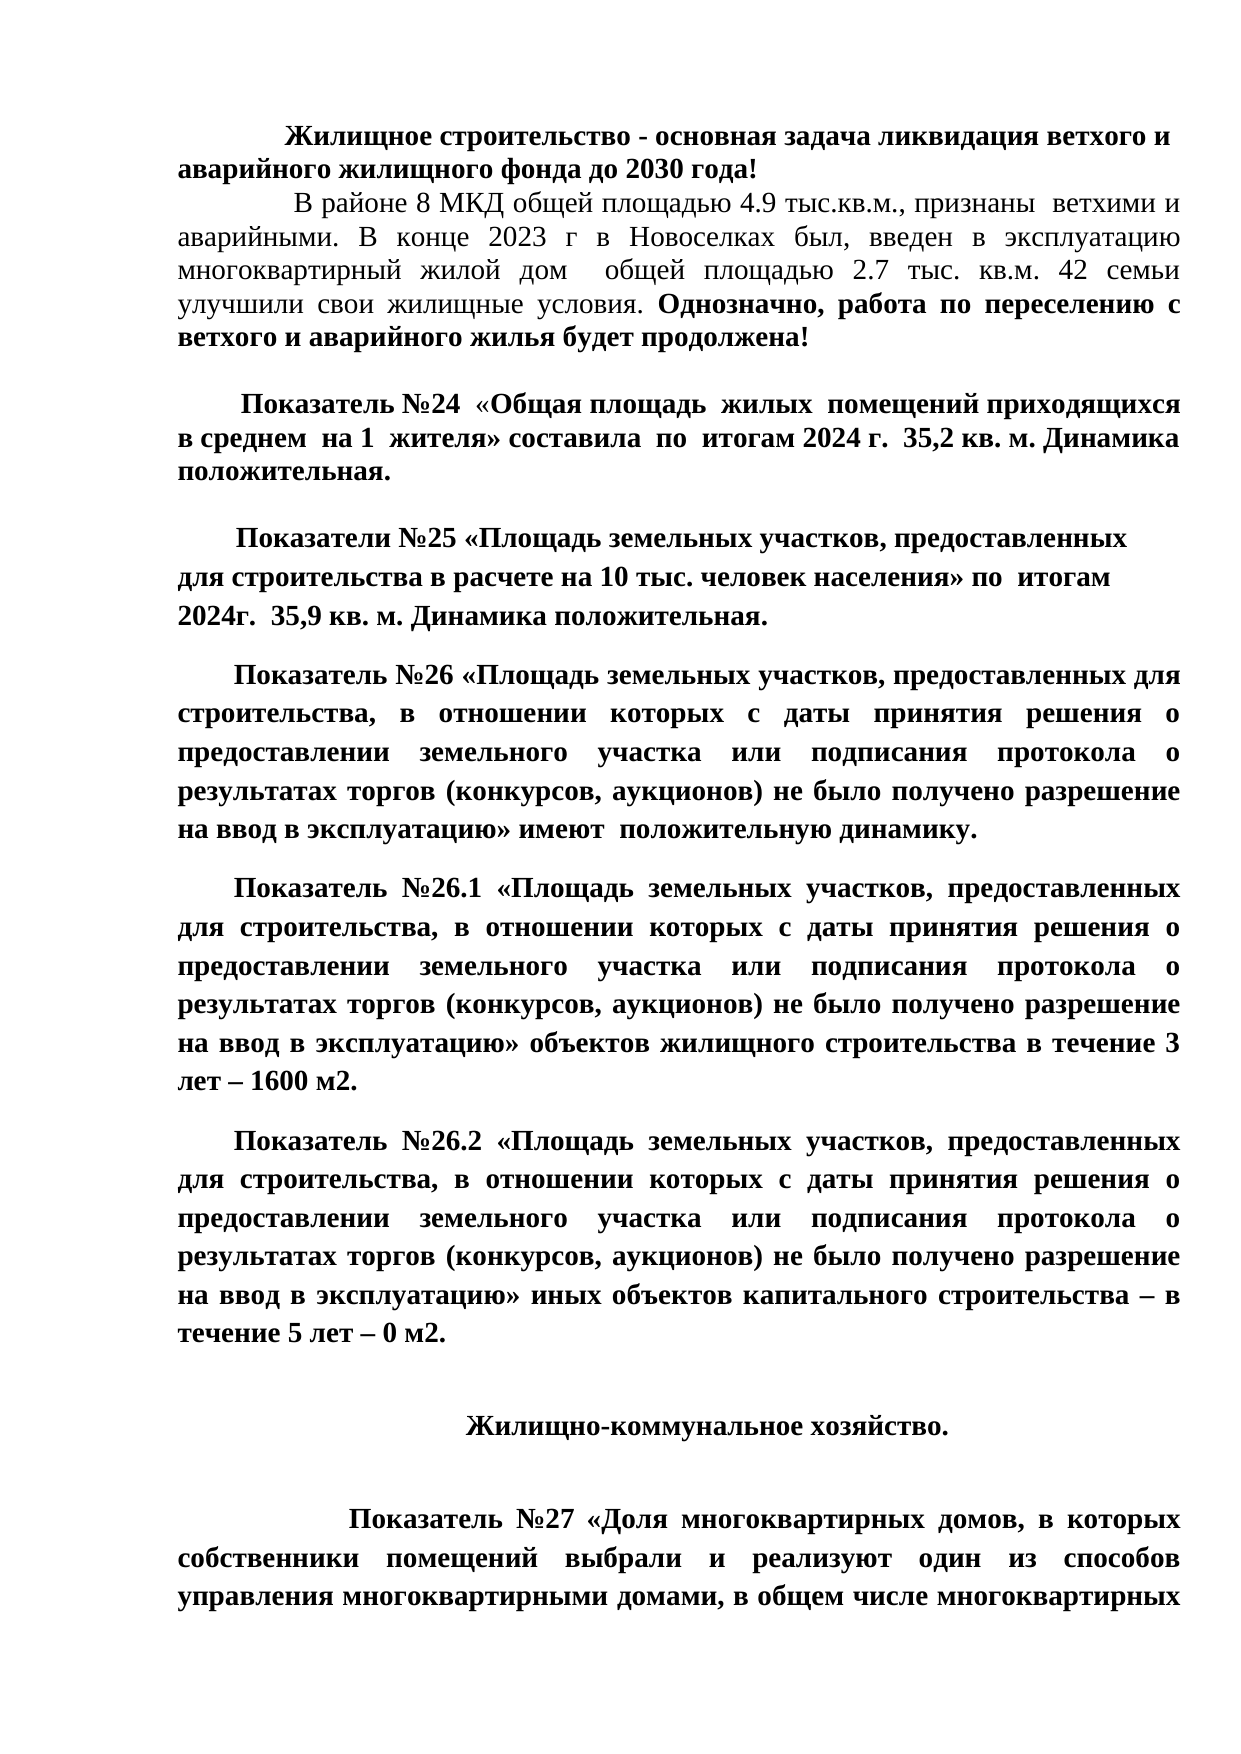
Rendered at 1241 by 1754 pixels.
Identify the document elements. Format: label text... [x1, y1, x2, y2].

text Показатели №25 «Площадь земельных участков, предоставленных для строительства в расчете на 10 тыс. человек населения» по итогам 2024г. 35,9 кв. м. Динамика положительная. [177, 521, 1181, 631]
text Показатель №24 «Общая площадь жилых помещений приходящихся в среднем на 1 жителя» составила по итогам 2024 г. 35,2 кв. м. Динамика положительная. [177, 386, 1181, 487]
text Показатель №26.2 «Площадь земельных участков, предоставленных для строительства, в отношении которых с даты принятия решения о предоставлении земельного участка или подписания протокола о результатах торгов (конкурсов, аукционов) не было получено разрешение на ввод в эксплуатацию» иных объектов капитального строительства – в течение 5 лет – 0 м2. [177, 1123, 1181, 1349]
text В районе 8 МКД общей площадью 4.9 тыс.кв.м., признаны ветхими и аварийными. В конце 2023 г в Новоселках был, введен в эксплуатацию многоквартирный жилой дом общей площадью 2.7 тыс. кв.м. 42 семьи улучшили свои жилищные условия. Однозначно, работа по переселению с ветхого и аварийного жилья будет продолжена! [177, 185, 1181, 353]
text Жилищное строительство - основная задача ликвидация ветхого и аварийного жилищного фонда до 2030 года! [177, 118, 1181, 185]
text Жилищно-коммунальное хозяйство. [177, 1408, 1181, 1442]
text Показатель №26 «Площадь земельных участков, предоставленных для строительства, в отношении которых с даты принятия решения о предоставлении земельного участка или подписания протокола о результатах торгов (конкурсов, аукционов) не было получено разрешение на ввод в эксплуатацию» имеют положительную динамику. [177, 657, 1181, 845]
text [177, 1501, 1181, 1612]
text Показатель №26.1 «Площадь земельных участков, предоставленных для строительства, в отношении которых с даты принятия решения о предоставлении земельного участка или подписания протокола о результатах торгов (конкурсов, аукционов) не было получено разрешение на ввод в эксплуатацию» объектов жилищного строительства в течение 3 лет – 1600 м2. [177, 871, 1181, 1097]
